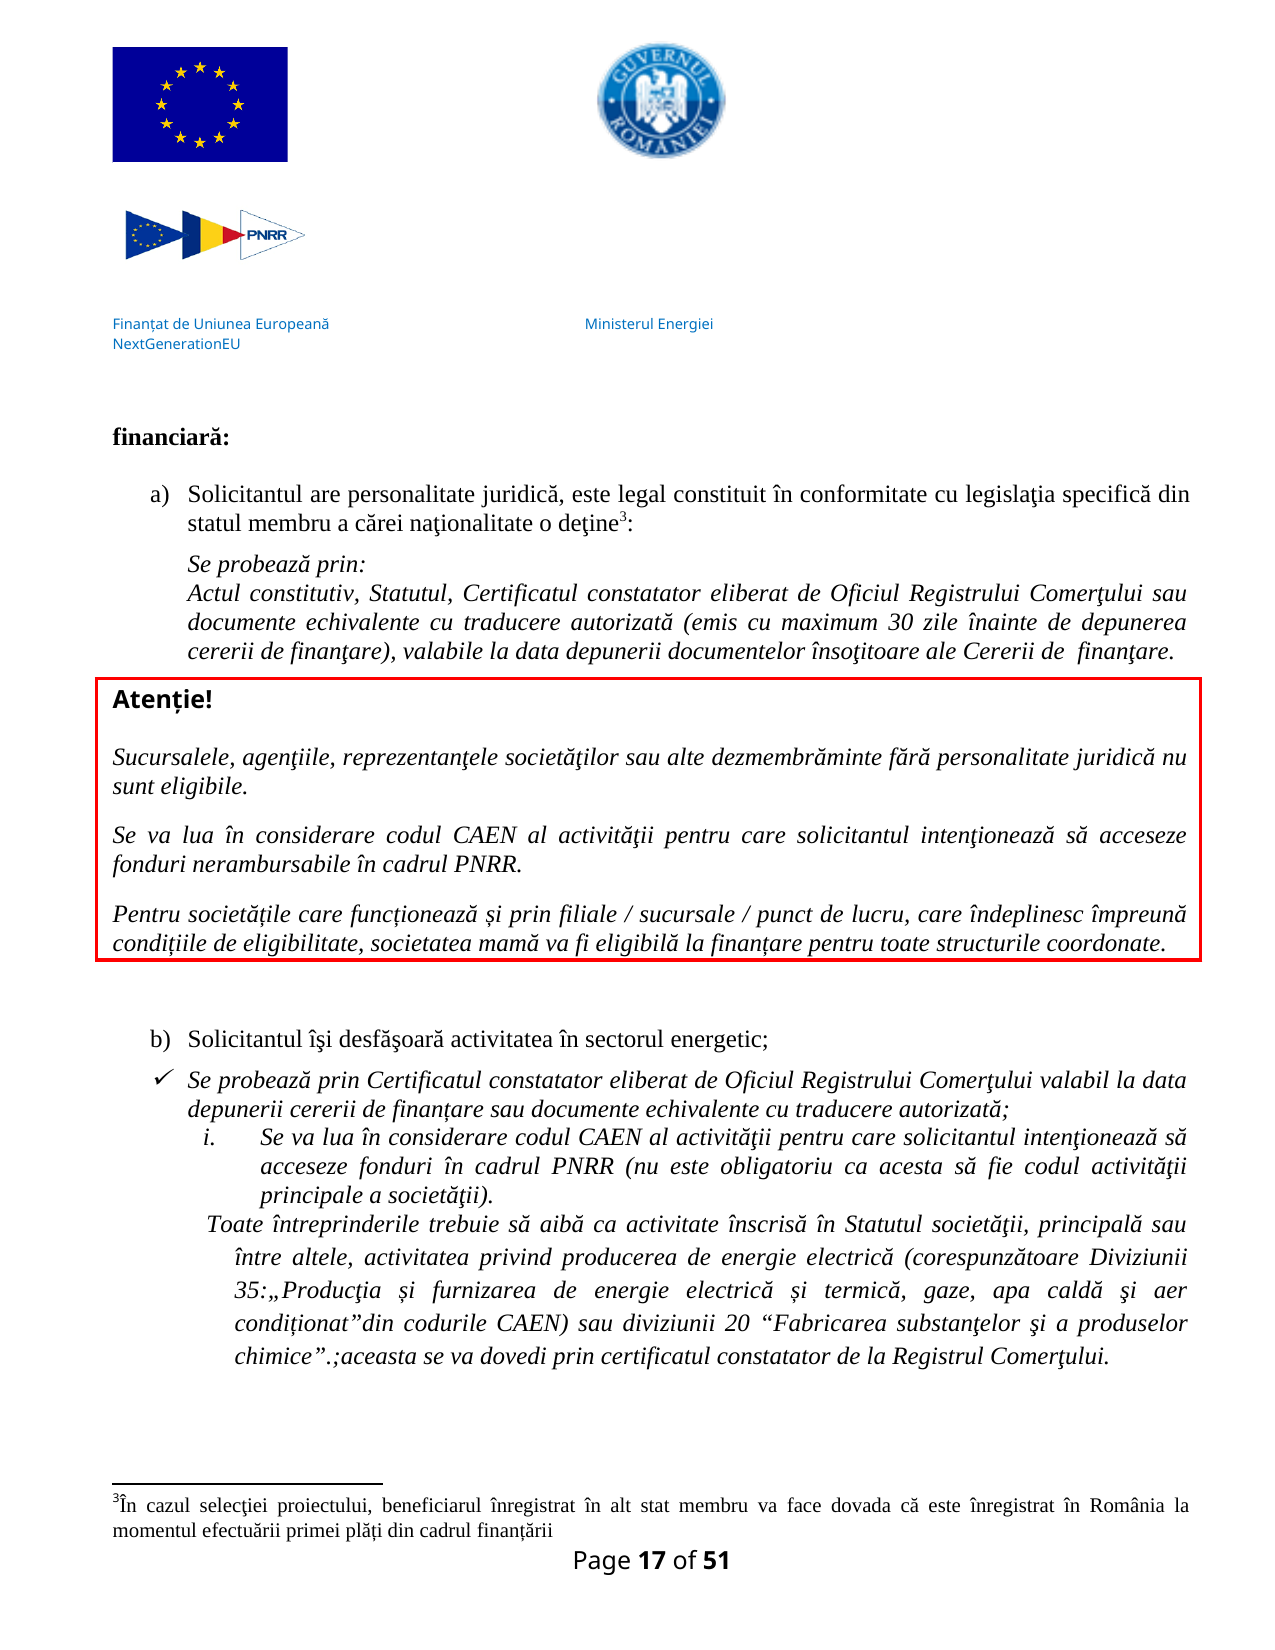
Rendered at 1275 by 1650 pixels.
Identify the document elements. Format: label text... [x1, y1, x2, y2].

text Se va lua în considerare codul CAEN al activităţii pentru care solicitantul intenţionează să acceseze fonduri nerambursabile în cadrul PNRR. [98, 815, 1199, 878]
list Se va lua în considerare codul CAEN al activităţii pentru care solicitantul intenţionează să acceseze fonduri în cadrul PNRR (nu este obligatoriu ca acesta să fie codul activităţii principale a societăţii). [216, 1122, 1191, 1209]
list Se probează prin: [187, 549, 1191, 578]
list Solicitantul are personalitate juridică, este legal constituit în conformitate cu legislaţia specifică din statul membru a cărei naţionalitate o deţine: [150, 479, 1191, 537]
picture [573, 28, 751, 163]
list Actul constitutiv, Statutul, Certificatul constatator eliberat de Oficiul Registrului Comerţului sau documente echivalente cu traducere autorizată (emis cu maximum 30 zile înainte de depunerea cererii de finanţare), valabile la data depunerii documentelor însoţitoare ale Cererii de finanţare. [187, 578, 1191, 664]
text Solicitanţii trebuie să îndeplinească cumulativ următoarele condiţii de natură instituţională, legală şi financiară: [112, 422, 1191, 451]
text Sucursalele, agenţiile, reprezentanţele societăţilor sau alte dezmembrăminte fără personalitate juridică nu sunt eligibile. [98, 737, 1199, 800]
text Pentru societățile care funcționează și prin filiale / sucursale / punct de lucru, care îndeplinesc împreună condițiile de eligibilitate, societatea mamă va fi eligibilă la finanțare pentru toate structurile coordonate. [98, 894, 1199, 958]
list Solicitantul îşi desfăşoară activitatea în sectorul energetic; [150, 1024, 1191, 1052]
text Toate întreprinderile trebuie să aibă ca activitate înscrisă în Statutul societăţii, principală sau între altele, activitatea privind producerea de energie electrică (corespunzătoare Diviziunii 35:„Producţia și furnizarea de energie electrică și termică, gaze, apa caldă şi aer condiționat”din codurile CAEN) sau diviziunii 20 “Fabricarea substanţelor şi a produselor chimice”.;aceasta se va dovedi prin certificatul constatator de la Registrul Comerţului. [206, 1209, 1191, 1369]
text Atenţie! [98, 680, 1199, 716]
list Se probează prin Certificatul constatator eliberat de Oficiul Registrului Comerţului valabil la data depunerii cererii de finanțare sau documente echivalente cu traducere autorizată; [150, 1065, 1191, 1122]
picture [112, 47, 316, 314]
